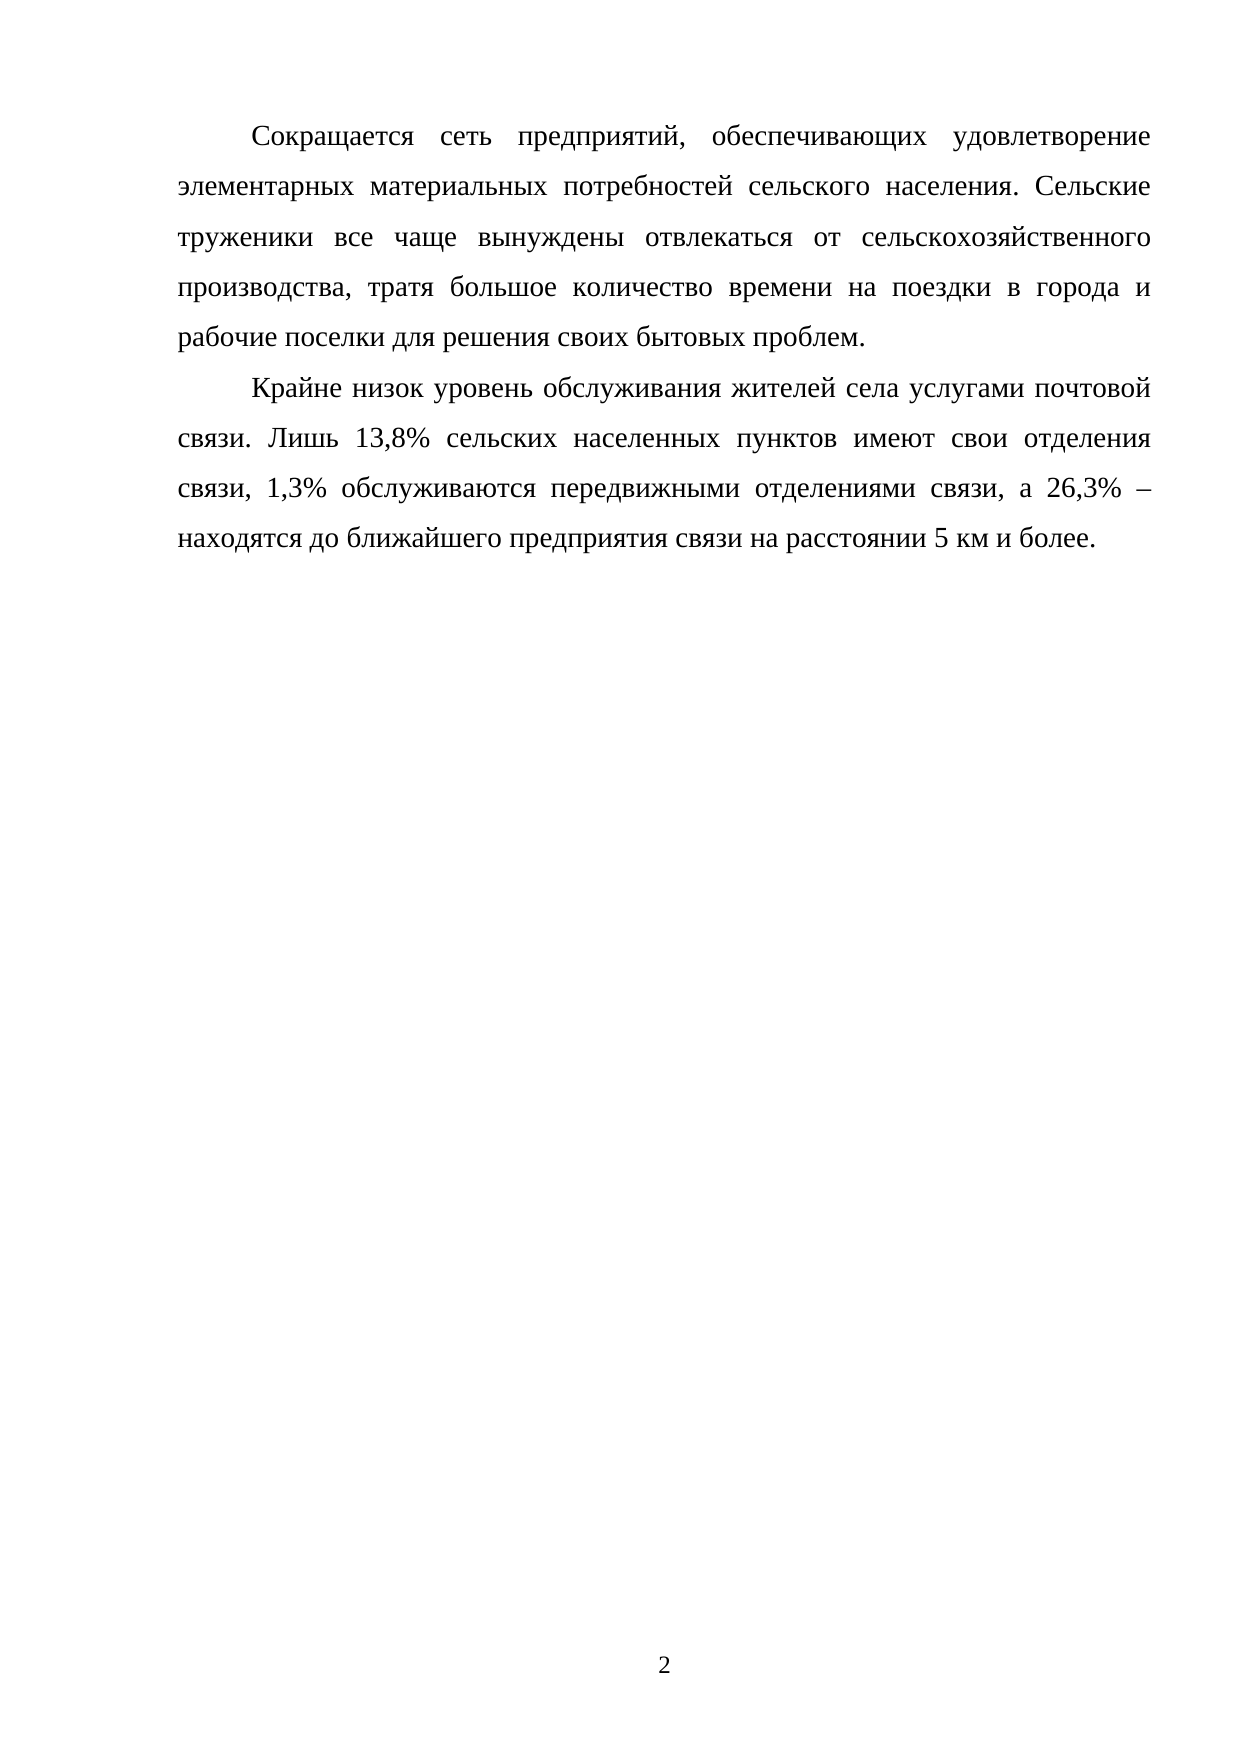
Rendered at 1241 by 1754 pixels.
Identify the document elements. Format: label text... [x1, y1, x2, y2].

text Крайне низок уровень обслуживания жителей села услугами почтовой связи. Лишь 13,8% сельских населенных пунктов имеют свои отделения связи, 1,3% обслуживаются передвижными отделениями связи, а 26,3% – находятся до ближайшего предприятия связи на расстоянии 5 км и более. [177, 370, 1152, 554]
text Сокращается сеть предприятий, обеспечивающих удовлетворение элементарных материальных потребностей сельского населения. Сельские труженики все чаще вынуждены отвлекаться от сельскохозяйственного производства, тратя большое количество времени на поездки в города и рабочие поселки для решения своих бытовых проблем. [177, 118, 1152, 353]
